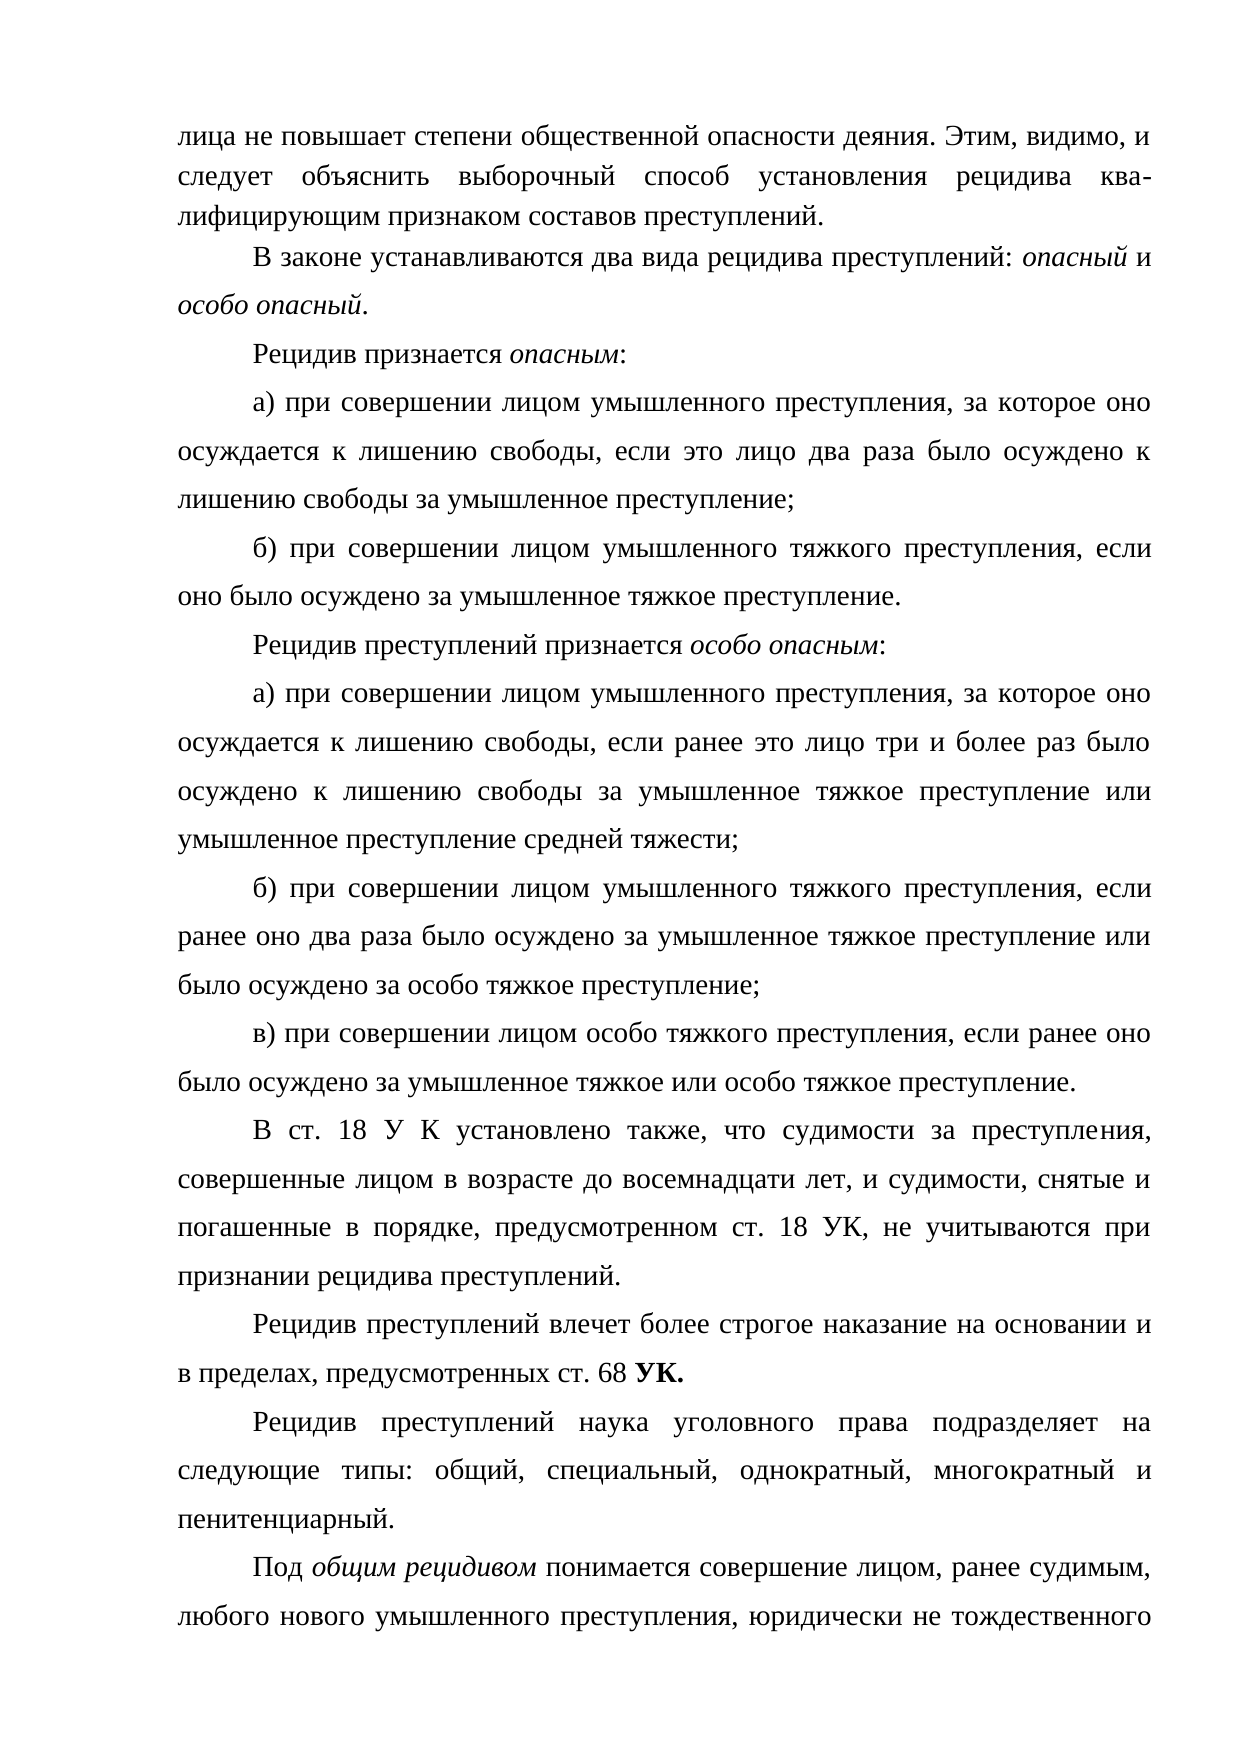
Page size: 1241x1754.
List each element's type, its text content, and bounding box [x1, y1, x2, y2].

text В законе устанавливаются два вида рецидива преступлений: опасный и особо опасный. [177, 239, 1152, 321]
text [177, 118, 1152, 232]
text в) при совершении лицом особо тяжкого преступления, если ранее оно было осуждено за умышленное тяжкое или особо тяжкое преступление. [177, 1015, 1152, 1097]
text а) при совершении лицом умышленного преступления, за которое оно осуждается к лишению свободы, если это лицо два раза было осуждено к лишению свободы за умышленное преступление; [177, 384, 1152, 515]
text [177, 1549, 1152, 1631]
text б) при совершении лицом умышленного тяжкого преступления, если оно было осуждено за умышленное тяжкое преступление. [177, 530, 1152, 612]
text Рецидив признается опасным: [177, 336, 1152, 369]
text б) при совершении лицом умышленного тяжкого преступления, если ранее оно два раза было осуждено за умышленное тяжкое преступление или было осуждено за особо тяжкое преступление; [177, 870, 1152, 1000]
text Рецидив преступлений наука уголовного права подразделяет на следующие типы: общий, специальный, однократный, многократный и пенитенциарный. [177, 1404, 1152, 1534]
text Рецидив преступлений влечет более строгое наказание на основании и в пределах, предусмотренных ст. 68 УК. [177, 1307, 1152, 1389]
text а) при совершении лицом умышленного преступления, за которое оно осуждается к лишению свободы, если ранее это лицо три и более раз было осуждено к лишению свободы за умышленное тяжкое преступление или умышленное преступление средней тяжести; [177, 676, 1152, 855]
text Рецидив преступлений признается особо опасным: [177, 627, 1152, 661]
text В ст. 18 У К установлено также, что судимости за преступления, совершенные лицом в возрасте до восемнадцати лет, и судимости, снятые и погашенные в порядке, предусмотренном ст. 18 УК, не учитываются при признании рецидива преступлений. [177, 1112, 1152, 1292]
